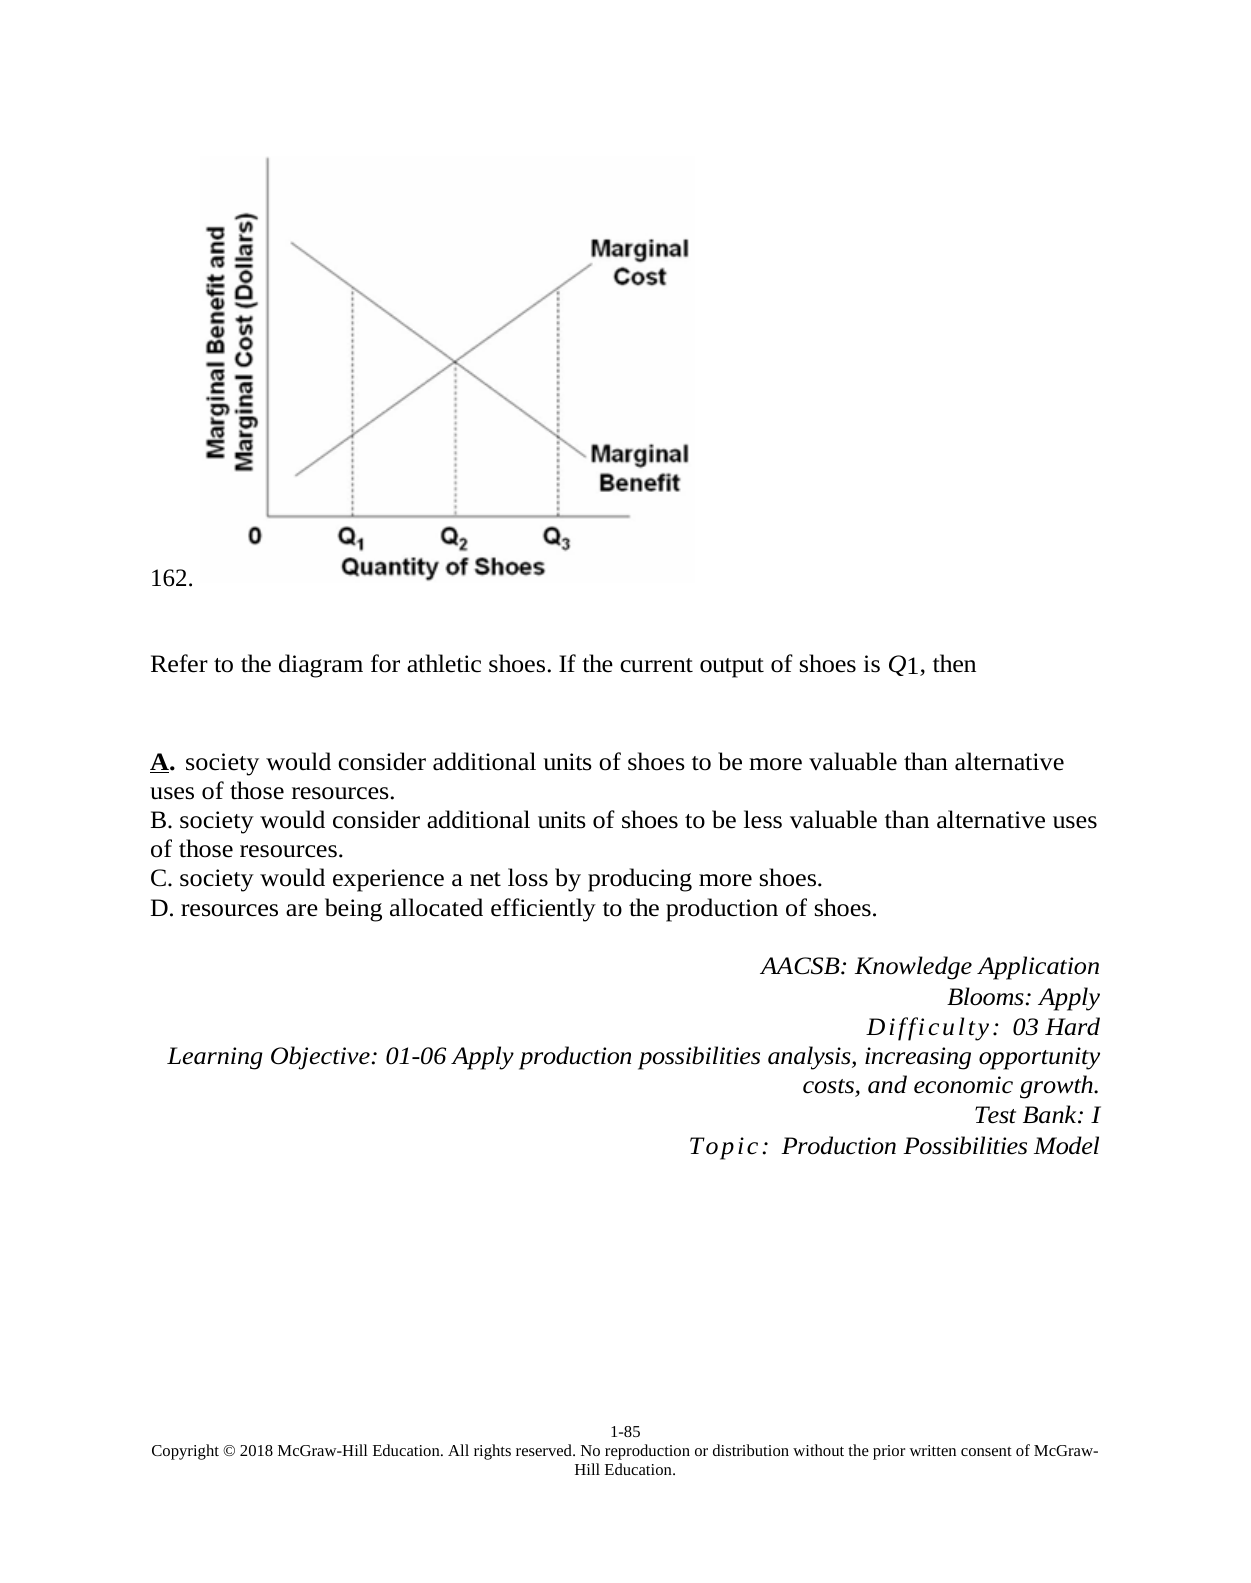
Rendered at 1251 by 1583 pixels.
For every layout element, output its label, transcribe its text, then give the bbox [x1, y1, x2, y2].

picture [200, 149, 701, 586]
text Test Bank: I [150, 1101, 1100, 1129]
text B. society would consider additional units of shoes to be less valuable than alternative uses of those resources. [150, 805, 1100, 863]
text D. resources are being allocated efficiently to the production of shoes. [150, 893, 1100, 921]
text C. society would experience a net loss by producing more shoes. [150, 863, 1100, 892]
text AACSB: Knowledge Application [150, 951, 1100, 980]
text Refer to the diagram for athletic shoes. If the current output of shoes is Q1, then [150, 649, 1100, 680]
text Topic: Production Possibilities Model [150, 1131, 1100, 1160]
text Blooms: Apply [150, 982, 1100, 1011]
text A. society would consider additional units of shoes to be more valuable than alternative uses of those resources. [150, 747, 1100, 804]
text Learning Objective: 01-06 Apply production possibilities analysis, increasing opportunity costs, and economic growth. [150, 1041, 1100, 1099]
text Difficulty: 03 Hard [150, 1012, 1100, 1041]
